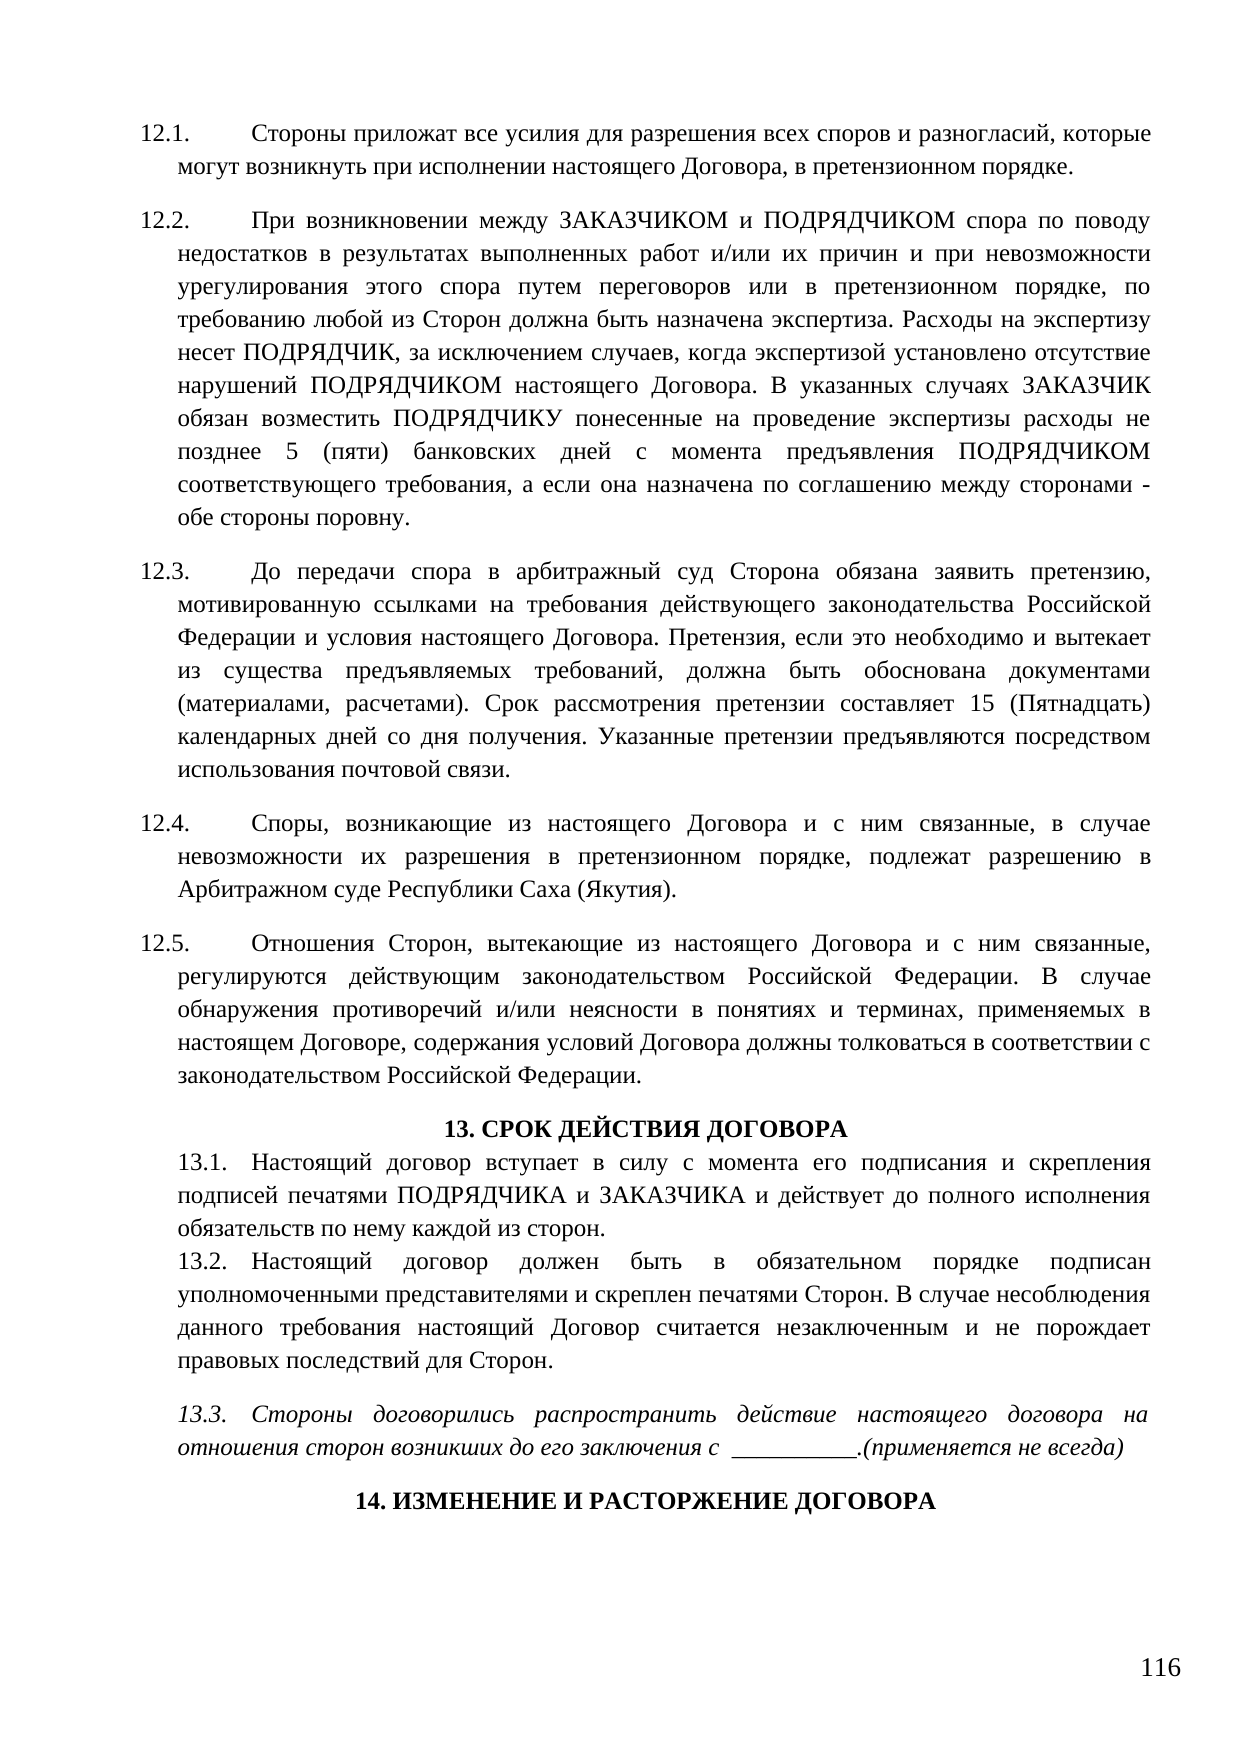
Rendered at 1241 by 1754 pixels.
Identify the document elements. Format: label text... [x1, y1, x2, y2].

list Стороны договорились распространить действие настоящего договора на отношения сторон возникших до его заключения с __________.(применяется не всегда) [177, 1399, 1152, 1461]
list При возникновении между ЗАКАЗЧИКОМ и ПОДРЯДЧИКОМ спора по поводу недостатков в результатах выполненных работ и/или их причин и при невозможности урегулирования этого спора путем переговоров или в претензионном порядке, по требованию любой из Сторон должна быть назначена экспертиза. Расходы на экспертизу несет ПОДРЯДЧИК, за исключением случаев, когда экспертизой установлено отсутствие нарушений ПОДРЯДЧИКОМ настоящего Договора. В указанных случаях ЗАКАЗЧИК обязан возместить ПОДРЯДЧИКУ понесенные на проведение экспертизы расходы не позднее 5 (пяти) банковских дней с момента предъявления ПОДРЯДЧИКОМ соответствующего требования, а если она назначена по соглашению между сторонами - обе стороны поровну. [140, 205, 1152, 531]
list Споры, возникающие из настоящего Договора и с ним связанные, в случае невозможности их разрешения в претензионном порядке, подлежат разрешению в Арбитражном суде Республики Саха (Якутия). [140, 808, 1152, 903]
list Настоящий договор вступает в силу с момента его подписания и скрепления подписей печатями ПОДРЯДЧИКА и ЗАКАЗЧИКА и действует до полного исполнения обязательств по нему каждой из сторон. [177, 1147, 1152, 1242]
list До передачи спора в арбитражный суд Сторона обязана заявить претензию, мотивированную ссылками на требования действующего законодательства Российской Федерации и условия настоящего Договора. Претензия, если это необходимо и вытекает из существа предъявляемых требований, должна быть обоснована документами (материалами, расчетами). Срок рассмотрения претензии составляет 15 (Пятнадцать) календарных дней со дня получения. Указанные претензии предъявляются посредством использования почтовой связи. [140, 556, 1152, 783]
list Отношения Сторон, вытекающие из настоящего Договора и с ним связанные, регулируются действующим законодательством Российской Федерации. В случае обнаружения противоречий и/или неясности в понятиях и терминах, применяемых в настоящем Договоре, содержания условий Договора должны толковаться в соответствии с законодательством Российской Федерации. [140, 928, 1152, 1089]
list СРОК ДЕЙСТВИЯ ДОГОВОРА [140, 1114, 1152, 1143]
list Стороны приложат все усилия для разрешения всех споров и разногласий, которые могут возникнуть при исполнении настоящего Договора, в претензионном порядке. [140, 118, 1152, 180]
list ИЗМЕНЕНИЕ И РАСТОРЖЕНИЕ ДОГОВОРА [140, 1486, 1152, 1514]
list Настоящий договор должен быть в обязательном порядке подписан уполномоченными представителями и скреплен печатями Сторон. В случае несоблюдения данного требования настоящий Договор считается незаключенным и не порождает правовых последствий для Сторон. [177, 1246, 1152, 1374]
